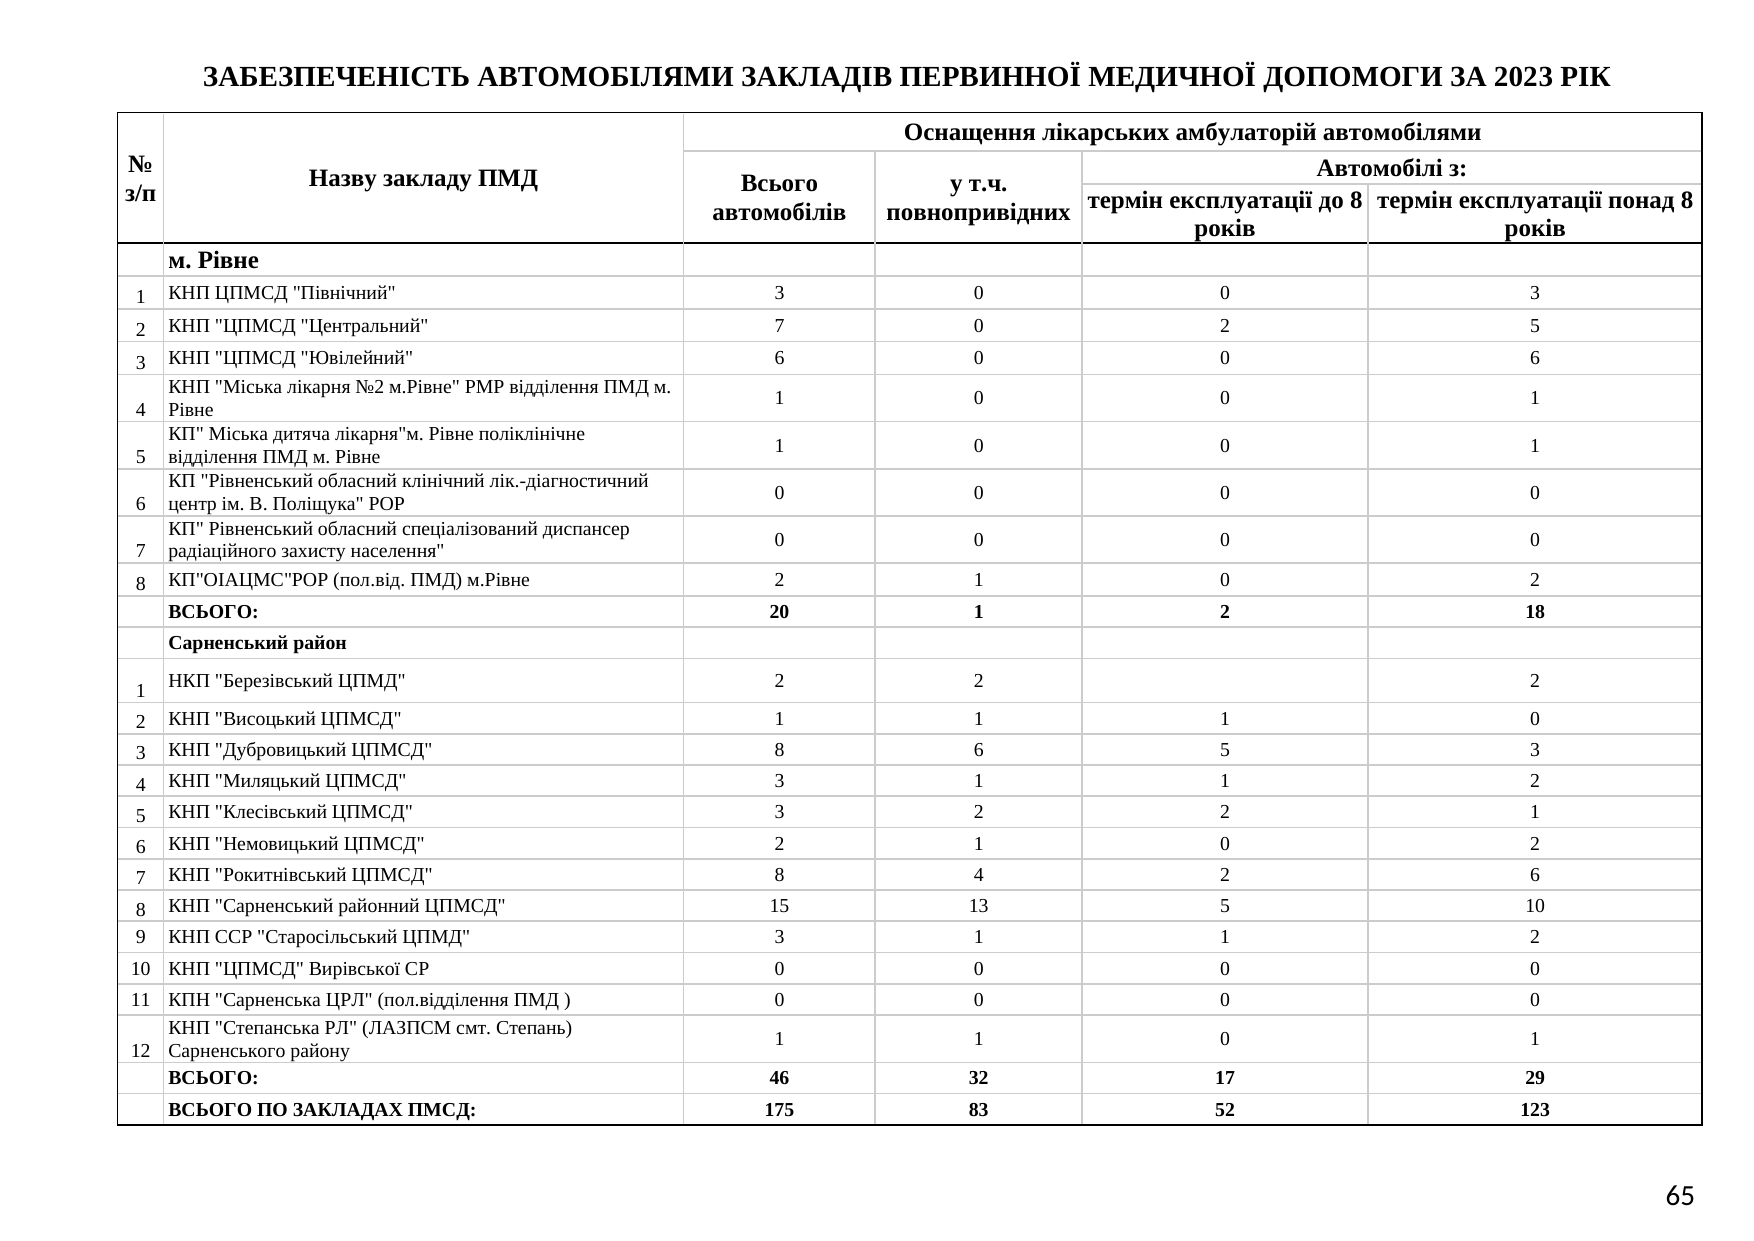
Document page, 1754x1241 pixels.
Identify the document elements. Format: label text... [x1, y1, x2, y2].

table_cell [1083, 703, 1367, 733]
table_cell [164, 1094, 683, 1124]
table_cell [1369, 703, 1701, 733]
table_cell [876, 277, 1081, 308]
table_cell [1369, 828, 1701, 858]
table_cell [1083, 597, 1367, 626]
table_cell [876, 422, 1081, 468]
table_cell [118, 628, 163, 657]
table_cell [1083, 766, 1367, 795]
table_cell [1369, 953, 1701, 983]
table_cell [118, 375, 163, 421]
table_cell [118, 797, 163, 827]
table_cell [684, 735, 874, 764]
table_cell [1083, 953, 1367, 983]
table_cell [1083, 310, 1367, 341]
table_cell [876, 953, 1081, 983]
text ЗАБЕЗПЕЧЕНІСТЬ АВТОМОБІЛЯМИ ЗАКЛАДІВ ПЕРВИННОЇ МЕДИЧНОЇ ДОПОМОГИ ЗА 2023 РІК [118, 59, 1695, 93]
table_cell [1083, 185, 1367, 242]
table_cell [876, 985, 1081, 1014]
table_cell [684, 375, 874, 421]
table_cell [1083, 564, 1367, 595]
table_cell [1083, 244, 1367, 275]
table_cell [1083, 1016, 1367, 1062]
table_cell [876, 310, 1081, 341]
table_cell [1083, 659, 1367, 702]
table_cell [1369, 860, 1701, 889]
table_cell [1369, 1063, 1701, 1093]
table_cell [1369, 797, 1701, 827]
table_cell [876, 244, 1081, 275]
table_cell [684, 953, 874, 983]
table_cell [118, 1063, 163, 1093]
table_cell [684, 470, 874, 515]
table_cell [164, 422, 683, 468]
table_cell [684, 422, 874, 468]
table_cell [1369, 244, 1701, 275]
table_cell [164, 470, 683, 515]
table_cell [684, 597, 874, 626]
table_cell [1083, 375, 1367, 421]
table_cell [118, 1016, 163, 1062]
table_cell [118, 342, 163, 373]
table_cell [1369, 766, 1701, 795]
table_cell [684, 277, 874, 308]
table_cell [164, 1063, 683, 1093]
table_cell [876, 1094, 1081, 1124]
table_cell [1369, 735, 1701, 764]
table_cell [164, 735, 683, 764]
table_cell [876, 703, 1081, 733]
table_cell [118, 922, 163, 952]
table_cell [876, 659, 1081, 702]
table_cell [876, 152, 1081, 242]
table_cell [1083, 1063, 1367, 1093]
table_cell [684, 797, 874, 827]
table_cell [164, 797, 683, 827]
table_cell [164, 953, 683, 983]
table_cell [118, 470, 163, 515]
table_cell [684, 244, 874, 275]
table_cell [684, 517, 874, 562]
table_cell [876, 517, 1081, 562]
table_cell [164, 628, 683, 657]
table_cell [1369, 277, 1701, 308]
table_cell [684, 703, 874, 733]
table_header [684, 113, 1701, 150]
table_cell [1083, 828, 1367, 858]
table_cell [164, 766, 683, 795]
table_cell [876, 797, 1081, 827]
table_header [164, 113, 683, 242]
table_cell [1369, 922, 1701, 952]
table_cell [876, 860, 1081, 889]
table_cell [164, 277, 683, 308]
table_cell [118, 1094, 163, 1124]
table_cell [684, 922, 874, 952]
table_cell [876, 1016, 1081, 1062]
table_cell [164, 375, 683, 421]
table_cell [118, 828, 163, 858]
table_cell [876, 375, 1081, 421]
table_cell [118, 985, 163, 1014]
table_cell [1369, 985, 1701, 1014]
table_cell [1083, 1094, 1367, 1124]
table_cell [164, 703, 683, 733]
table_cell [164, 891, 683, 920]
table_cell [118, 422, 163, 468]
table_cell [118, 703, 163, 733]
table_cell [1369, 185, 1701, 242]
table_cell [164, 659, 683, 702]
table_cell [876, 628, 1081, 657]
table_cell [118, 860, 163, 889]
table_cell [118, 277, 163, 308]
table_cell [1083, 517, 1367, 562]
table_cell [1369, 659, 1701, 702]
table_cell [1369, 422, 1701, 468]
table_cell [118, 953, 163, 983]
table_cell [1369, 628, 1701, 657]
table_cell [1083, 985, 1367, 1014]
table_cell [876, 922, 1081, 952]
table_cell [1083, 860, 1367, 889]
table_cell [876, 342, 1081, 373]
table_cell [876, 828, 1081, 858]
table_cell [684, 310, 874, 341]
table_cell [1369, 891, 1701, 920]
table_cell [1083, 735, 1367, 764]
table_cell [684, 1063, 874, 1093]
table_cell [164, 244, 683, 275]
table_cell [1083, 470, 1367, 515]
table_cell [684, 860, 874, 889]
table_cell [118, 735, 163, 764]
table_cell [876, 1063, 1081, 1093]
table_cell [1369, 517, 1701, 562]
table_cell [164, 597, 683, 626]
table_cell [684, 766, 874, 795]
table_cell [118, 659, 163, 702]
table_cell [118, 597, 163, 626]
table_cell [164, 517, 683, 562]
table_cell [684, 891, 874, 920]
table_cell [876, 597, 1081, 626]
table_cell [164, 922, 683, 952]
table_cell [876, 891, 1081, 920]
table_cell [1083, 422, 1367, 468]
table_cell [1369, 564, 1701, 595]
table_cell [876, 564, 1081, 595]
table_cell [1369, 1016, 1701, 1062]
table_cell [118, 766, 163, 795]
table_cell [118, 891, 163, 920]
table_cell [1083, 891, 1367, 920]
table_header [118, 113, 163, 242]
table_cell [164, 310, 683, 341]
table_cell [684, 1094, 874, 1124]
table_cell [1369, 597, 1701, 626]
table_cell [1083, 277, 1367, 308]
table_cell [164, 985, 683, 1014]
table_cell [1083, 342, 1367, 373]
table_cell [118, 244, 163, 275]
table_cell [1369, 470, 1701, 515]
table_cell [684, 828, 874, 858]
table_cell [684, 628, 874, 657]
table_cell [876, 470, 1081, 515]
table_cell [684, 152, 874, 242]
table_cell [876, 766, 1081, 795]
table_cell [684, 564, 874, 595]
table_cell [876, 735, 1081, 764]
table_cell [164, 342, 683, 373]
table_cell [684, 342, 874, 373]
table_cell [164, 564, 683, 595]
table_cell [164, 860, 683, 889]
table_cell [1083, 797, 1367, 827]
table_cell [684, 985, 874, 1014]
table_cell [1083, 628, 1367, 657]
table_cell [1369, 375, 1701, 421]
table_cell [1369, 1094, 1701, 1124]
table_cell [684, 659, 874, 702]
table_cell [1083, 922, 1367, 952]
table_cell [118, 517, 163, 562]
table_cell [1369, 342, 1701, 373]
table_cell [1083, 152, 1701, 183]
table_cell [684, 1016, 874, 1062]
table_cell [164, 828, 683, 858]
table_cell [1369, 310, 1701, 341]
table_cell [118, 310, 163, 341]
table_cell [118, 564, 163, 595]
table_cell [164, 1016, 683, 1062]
